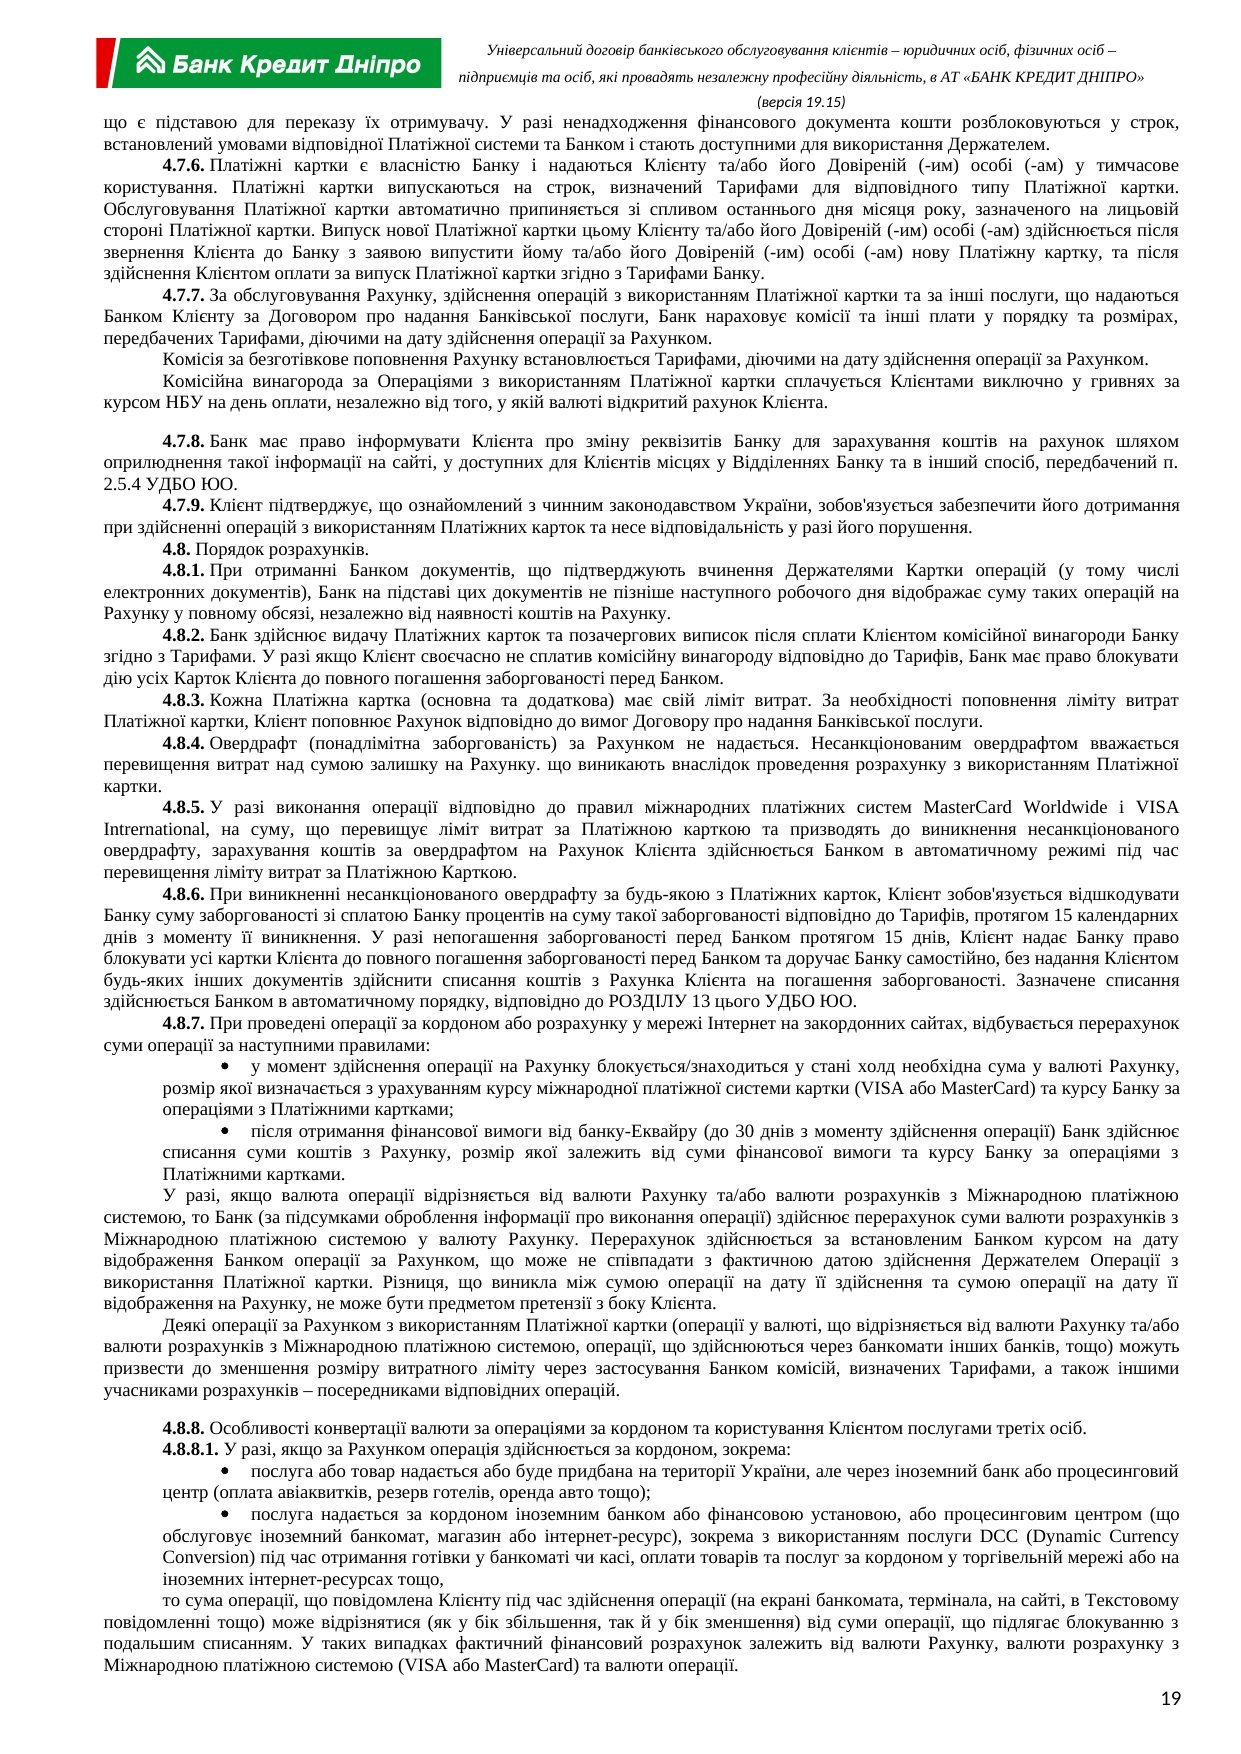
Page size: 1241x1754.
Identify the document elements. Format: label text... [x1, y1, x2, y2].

picture [96, 38, 442, 88]
text Комісія за безготівкове поповнення Рахунку встановлюється Тарифами, діючими на дату здійснення операції за Рахунком. [103, 348, 1181, 370]
list після отримання фінансової вимоги від банку-Еквайру (до 30 днів з моменту здійснення операції) Банк здійснює списання суми коштів з Рахунку, розмір якої залежить від суми фінансової вимоги та курсу Банку за операціями з Платіжними картками. [162, 1120, 1181, 1184]
list Клієнт підтверджує, що ознайомлений з чинним законодавством України, зобов'язується забезпечити його дотримання при здійсненні операцій з використанням Платіжних карток та несе відповідальність у разі його порушення. [103, 494, 1181, 537]
list Овердрафт (понадлімітна заборгованість) за Рахунком не надається. Несанкціонованим овердрафтом вважається перевищення витрат над сумою залишку на Рахунку. що виникають внаслідок проведення розрахунку з використанням Платіжної картки. [103, 732, 1181, 796]
list У разі, якщо за Рахунком операція здійснюється за кордоном, зокрема: [103, 1438, 1181, 1460]
text Комісійна винагорода за Операціями з використанням Платіжної картки сплачується Клієнтами виключно у гривнях за курсом НБУ на день оплати, незалежно від того, у якій валюті відкритий рахунок Клієнта. [103, 370, 1181, 413]
list послуга або товар надається або буде придбана на території України, але через іноземний банк або процесинговий центр (оплата авіаквитків, резерв готелів, оренда авто тощо); [162, 1460, 1181, 1503]
text У разі, якщо валюта операції відрізняється від валюти Рахунку та/або валюти розрахунків з Міжнародною платіжною системою, то Банк (за підсумками оброблення інформації про виконання операції) здійснює перерахунок суми валюти розрахунків з Міжнародною платіжною системою у валюту Рахунку. Перерахунок здійснюється за встановленим Банком курсом на дату відображення Банком операції за Рахунком, що може не співпадати з фактичною датою здійснення Держателем Операції з використання Платіжної картки. Різниця, що виникла між сумою операції на дату її здійснення та сумою операції на дату її відображення на Рахунку, не може бути предметом претензії з боку Клієнта. [103, 1184, 1181, 1314]
list Банк має право інформувати Клієнта про зміну реквізитів Банку для зарахування коштів на рахунок шляхом оприлюднення такої інформації на сайті, у доступних для Клієнтів місцях у Відділеннях Банку та в інший спосіб, передбачений п. 2.5.4 УДБО ЮО. [103, 430, 1181, 494]
list У разі виконання операції відповідно до правил міжнародних платіжних систем MasterCard Worldwide і VISA Intrernational, на суму, що перевищує ліміт витрат за Платіжною карткою та призводять до виникнення несанкціонованого овердрафту, зарахування коштів за овердрафтом на Рахунок Клієнта здійснюється Банком в автоматичному режимі під час перевищення ліміту витрат за Платіжною Карткою. [103, 796, 1181, 882]
list Банк здійснює видачу Платіжних карток та позачергових виписок після сплати Клієнтом комісійної винагороди Банку згідно з Тарифами. У разі якщо Клієнт своєчасно не сплатив комісійну винагороду відповідно до Тарифів, Банк має право блокувати дію усіх Карток Клієнта до повного погашення заборгованості перед Банком. [103, 624, 1181, 688]
list За обслуговування Рахунку, здійснення операцій з використанням Платіжної картки та за інші послуги, що надаються Банком Клієнту за Договором про надання Банківської послуги, Банк нараховує комісії та інші плати у порядку та розмірах, передбачених Тарифами, діючими на дату здійснення операції за Рахунком. [103, 284, 1181, 348]
text Деякі операції за Рахунком з використанням Платіжної картки (операції у валюті, що відрізняється від валюти Рахунку та/або валюти розрахунків з Міжнародною платіжною системою, операції, що здійснюються через банкомати інших банків, тощо) можуть призвести до зменшення розміру витратного ліміту через застосування Банком комісій, визначених Тарифами, а також іншими учасниками розрахунків – посередниками відповідних операцій. [103, 1314, 1181, 1400]
list При виникненні несанкціонованого овердрафту за будь-якою з Платіжних карток, Клієнт зобов'язується відшкодувати Банку суму заборгованості зі сплатою Банку процентів на суму такої заборгованості відповідно до Тарифів, протягом 15 календарних днів з моменту її виникнення. У разі непогашення заборгованості перед Банком протягом 15 днів, Клієнт надає Банку право блокувати усі картки Клієнта до повного погашення заборгованості перед Банком та доручає Банку самостійно, без надання Клієнтом будь-яких інших документів здійснити списання коштів з Рахунка Клієнта на погашення заборгованості. Зазначене списання здійснюється Банком в автоматичному порядку, відповідно до РОЗДІЛУ 13 цього УДБО ЮО. [103, 882, 1181, 1012]
list Платіжні картки є власністю Банку і надаються Клієнту та/або його Довіреній (-им) особі (-ам) у тимчасове користування. Платіжні картки випускаються на строк, визначений Тарифами для відповідного типу Платіжної картки. Обслуговування Платіжної картки автоматично припиняється зі спливом останнього дня місяця року, зазначеного на лицьовій стороні Платіжної картки. Випуск нової Платіжної картки цьому Клієнту та/або його Довіреній (-им) особі (-ам) здійснюється після звернення Клієнта до Банку з заявою випустити йому та/або його Довіреній (-им) особі (-ам) нову Платіжну картку, та після здійснення Клієнтом оплати за випуск Платіжної картки згідно з Тарифами Банку. [103, 154, 1181, 284]
list послуга надається за кордоном іноземним банком або фінансовою установою, або процесинговим центром (що обслуговує іноземний банкомат, магазин або інтернет-ресурс), зокрема з використанням послуги DCC (Dynamic Currency Conversion) під час отримання готівки у банкоматі чи касі, оплати товарів та послуг за кордоном у торгівельній мережі або на іноземних інтернет-ресурсах тощо, [162, 1503, 1181, 1589]
text то сума операції, що повідомлена Клієнту під час здійснення операції (на екрані банкомата, термінала, на сайті, в Текстовому повідомленні тощо) може відрізнятися (як у бік збільшення, так й у бік зменшення) від суми операції, що підлягає блокуванню з подальшим списанням. У таких випадках фактичний фінансовий розрахунок залежить від валюти Рахунку, валюти розрахунку з Міжнародною платіжною системою (VISA або MasterCard) та валюти операції. [103, 1589, 1181, 1675]
list у момент здійснення операції на Рахунку блокується/знаходиться у стані холд необхідна сума у валюті Рахунку, розмір якої визначається з урахуванням курсу міжнародної платіжної системи картки (VISA або MasterCard) та курсу Банку за операціями з Платіжними картками; [162, 1055, 1181, 1120]
list При проведені операції за кордоном або розрахунку у мережі Інтернет на закордонних сайтах, відбувається перерахунок суми операції за наступними правилами: [103, 1012, 1181, 1055]
list Порядок розрахунків. [103, 537, 1181, 559]
list Особливості конвертації валюти за операціями за кордоном та користування Клієнтом послугами третіх осіб. [103, 1417, 1181, 1438]
list При отриманні Банком документів, що підтверджують вчинення Держателями Картки операцій (у тому числі електронних документів), Банк на підставі цих документів не пізніше наступного робочого дня відображає суму таких операцій на Рахунку у повному обсязі, незалежно від наявності коштів на Рахунку. [103, 559, 1181, 624]
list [103, 85, 1181, 154]
list Кожна Платіжна картка (основна та додаткова) має свій ліміт витрат. За необхідності поповнення ліміту витрат Платіжної картки, Клієнт поповнює Рахунок відповідно до вимог Договору про надання Банківської послуги. [103, 688, 1181, 732]
